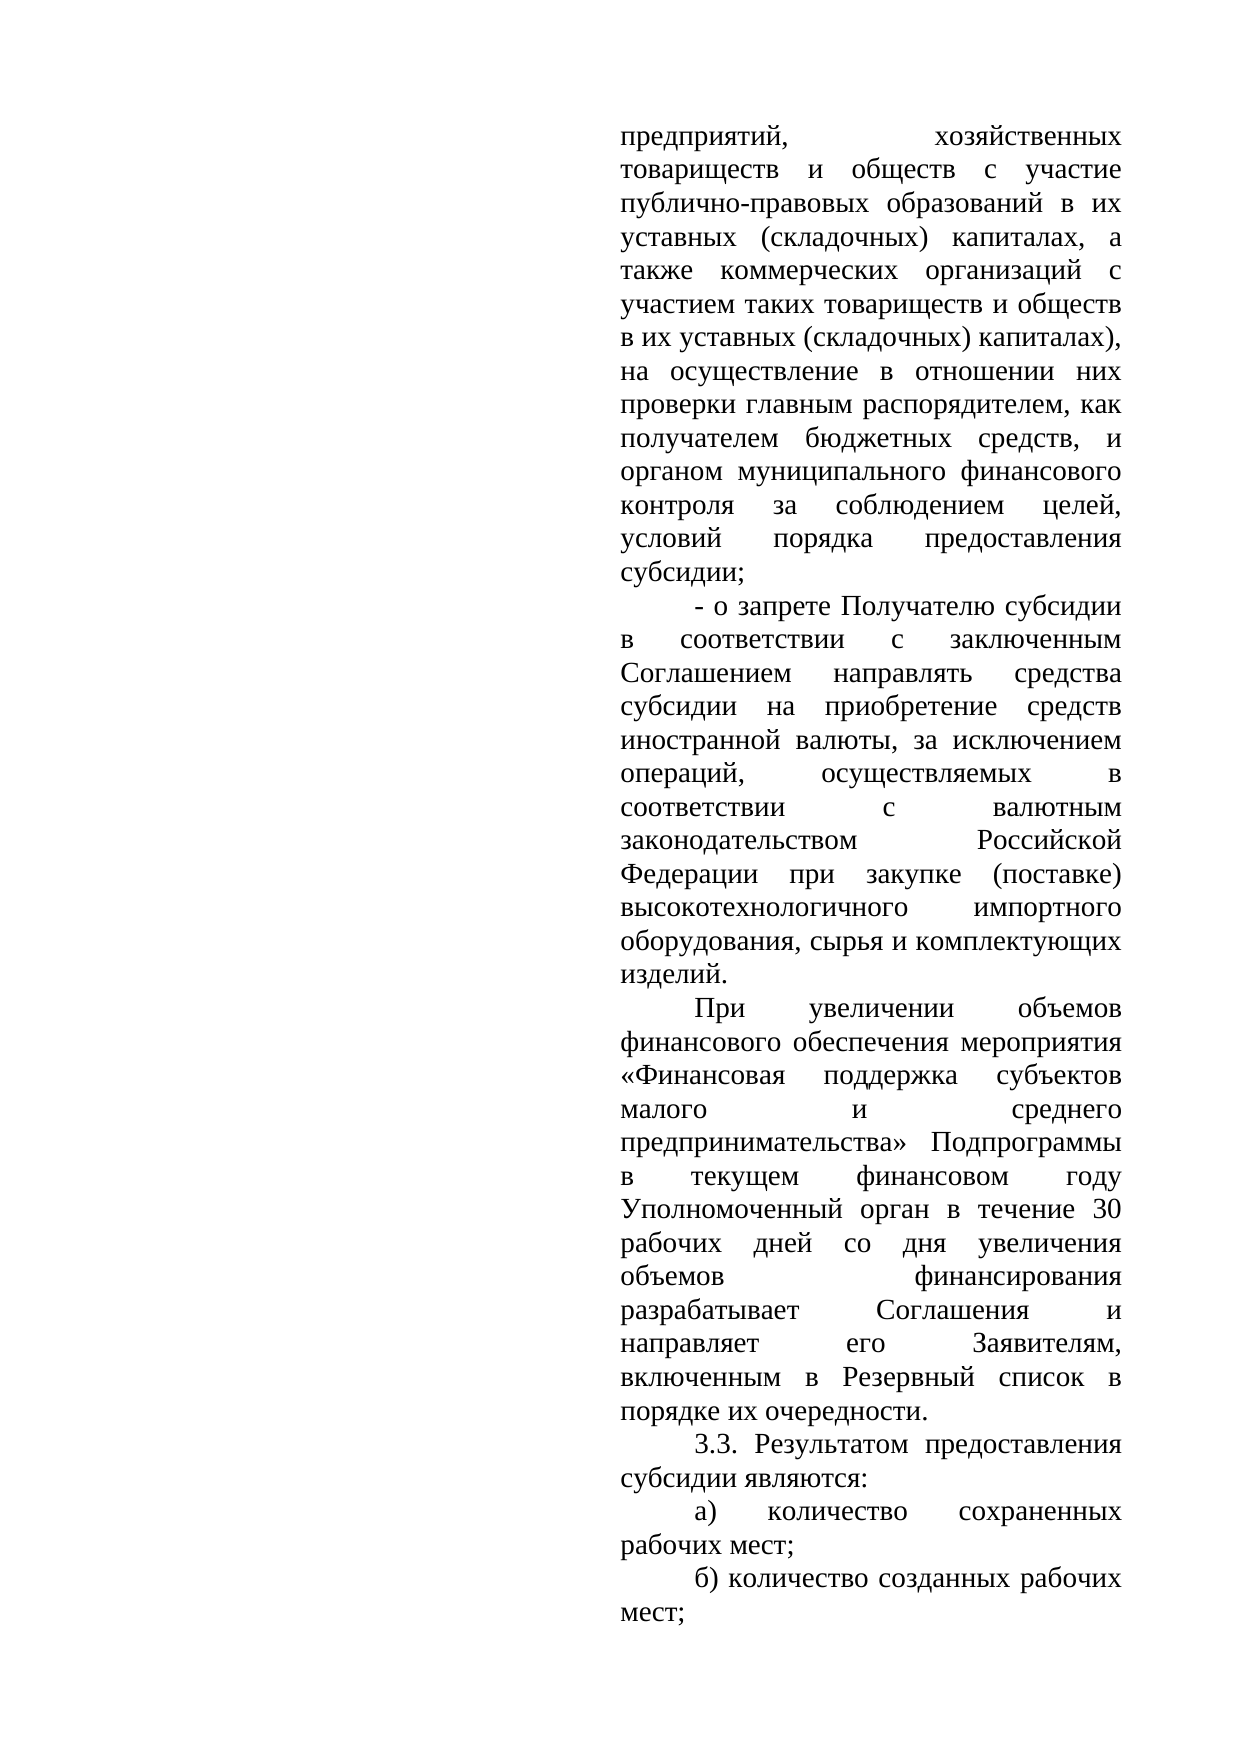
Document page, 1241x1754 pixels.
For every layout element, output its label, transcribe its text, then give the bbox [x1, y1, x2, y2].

text 3.3. Результатом предоставления субсидии являются: [620, 1426, 1122, 1493]
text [620, 118, 1122, 588]
text При увеличении объемов финансового обеспечения мероприятия «Финансовая поддержка субъектов малого и среднего предпринимательства» Подпрограммы в текущем финансовом году Уполномоченный орган в течение 30 рабочих дней со дня увеличения объемов финансирования разрабатывает Соглашения и направляет его Заявителям, включенным в Резервный список в порядке их очередности. [620, 990, 1122, 1426]
text б) количество созданных рабочих мест; [620, 1560, 1122, 1627]
text а) количество сохраненных рабочих мест; [620, 1493, 1122, 1560]
text - о запрете Получателю субсидии в соответствии с заключенным Соглашением направлять средства субсидии на приобретение средств иностранной валюты, за исключением операций, осуществляемых в соответствии с валютным законодательством Российской Федерации при закупке (поставке) высокотехнологичного импортного оборудования, сырья и комплектующих изделий. [620, 588, 1122, 990]
